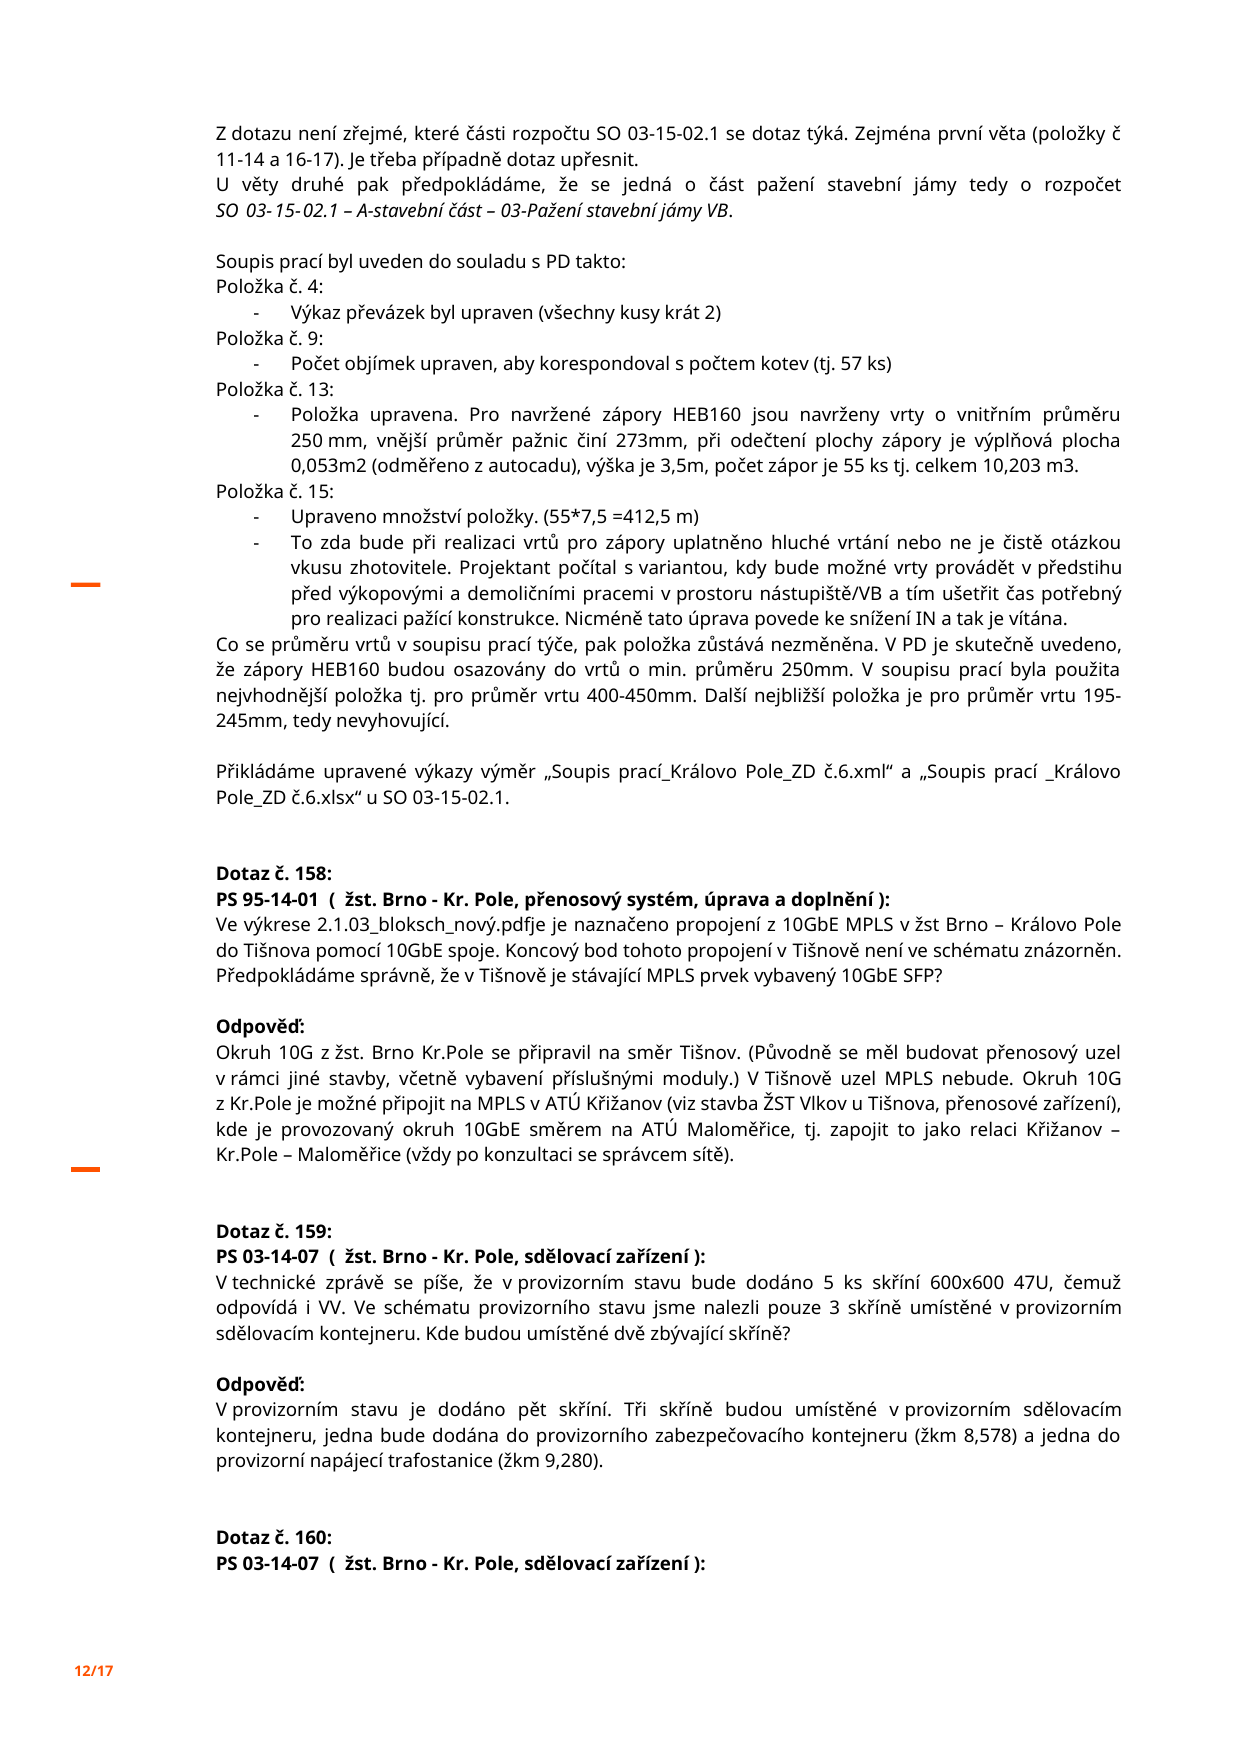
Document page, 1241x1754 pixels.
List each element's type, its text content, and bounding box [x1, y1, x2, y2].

text U věty druhé pak předpokládáme, že se jedná o část pažení stavební jámy tedy o rozpočet SO 03-15-02.1 – A-stavební část – 03-Pažení stavební jámy VB. [216, 172, 1122, 223]
text Položka č. 4: [216, 274, 1122, 299]
text Dotaz č. 158: [216, 861, 1122, 886]
text Co se průměru vrtů v soupisu prací týče, pak položka zůstává nezměněna. V PD je skutečně uvedeno, že zápory HEB160 budou osazovány do vrtů o min. průměru 250mm. V soupisu prací byla použita nejvhodnější položka tj. pro průměr vrtu 400-450mm. Další nejbližší položka je pro průměr vrtu 195-245mm, tedy nevyhovující. [216, 631, 1122, 733]
text Soupis prací byl uveden do souladu s PD takto: [216, 248, 1122, 274]
text PS 03-14-07 ( žst. Brno - Kr. Pole, sdělovací zařízení ): [216, 1550, 1122, 1575]
text Položka č. 13: [216, 376, 1122, 401]
list To zda bude při realizaci vrtů pro zápory uplatněno hluché vrtání nebo ne je čistě otázkou vkusu zhotovitele. Projektant počítal s variantou, kdy bude možné vrty provádět v předstihu před výkopovými a demoličními pracemi v prostoru nástupiště/VB a tím ušetřit čas potřebný pro realizaci pažící konstrukce. Nicméně tato úprava povede ke snížení IN a tak je vítána. [253, 529, 1122, 631]
list Upraveno množství položky. (55*7,5 =412,5 m) [253, 503, 1122, 529]
list Počet objímek upraven, aby korespondoval s počtem kotev (tj. 57 ks) [253, 350, 1122, 376]
text PS 95-14-01 ( žst. Brno - Kr. Pole, přenosový systém, úprava a doplnění ): [216, 886, 1122, 912]
text Přikládáme upravené výkazy výměr „Soupis prací_Královo Pole_ZD č.6.xml“ a „Soupis prací _Královo Pole_ZD č.6.xlsx“ u SO 03-15-02.1. [216, 759, 1122, 810]
text Odpověď: [216, 1014, 1122, 1039]
text PS 03-14-07 ( žst. Brno - Kr. Pole, sdělovací zařízení ): [216, 1243, 1122, 1269]
text Dotaz č. 160: [216, 1524, 1122, 1550]
text Položka č. 15: [216, 478, 1122, 503]
list Výkaz převázek byl upraven (všechny kusy krát 2) [253, 299, 1122, 325]
list Položka upravena. Pro navržené zápory HEB160 jsou navrženy vrty o vnitřním průměru 250 mm, vnější průměr pažnic činí 273mm, při odečtení plochy zápory je výplňová plocha 0,053m2 (odměřeno z autocadu), výška je 3,5m, počet zápor je 55 ks tj. celkem 10,203 m3. [253, 401, 1122, 478]
text Okruh 10G z žst. Brno Kr.Pole se připravil na směr Tišnov. (Původně se měl budovat přenosový uzel v rámci jiné stavby, včetně vybavení příslušnými moduly.) V Tišnově uzel MPLS nebude. Okruh 10G z Kr.Pole je možné připojit na MPLS v ATÚ Křižanov (viz stavba ŽST Vlkov u Tišnova, přenosové zařízení), kde je provozovaný okruh 10GbE směrem na ATÚ Maloměřice, tj. zapojit to jako relaci Křižanov – Kr.Pole – Maloměřice (vždy po konzultaci se správcem sítě). [216, 1039, 1122, 1167]
text Položka č. 9: [216, 325, 1122, 350]
text Odpověď: [216, 1371, 1122, 1397]
text V technické zprávě se píše, že v provizorním stavu bude dodáno 5 ks skříní 600x600 47U, čemuž odpovídá i VV. Ve schématu provizorního stavu jsme nalezli pouze 3 skříně umístěné v provizorním sdělovacím kontejneru. Kde budou umístěné dvě zbývající skříně? [216, 1269, 1122, 1346]
text Ve výkrese 2.1.03_bloksch_nový.pdfje je naznačeno propojení z 10GbE MPLS v žst Brno – Královo Pole do Tišnova pomocí 10GbE spoje. Koncový bod tohoto propojení v Tišnově není ve schématu znázorněn. Předpokládáme správně, že v Tišnově je stávající MPLS prvek vybavený 10GbE SFP? [216, 912, 1122, 988]
text Dotaz č. 159: [216, 1218, 1122, 1243]
text V provizorním stavu je dodáno pět skříní. Tři skříně budou umístěné v provizorním sdělovacím kontejneru, jedna bude dodána do provizorního zabezpečovacího kontejneru (žkm 8,578) a jedna do provizorní napájecí trafostanice (žkm 9,280). [216, 1397, 1122, 1473]
text Z dotazu není zřejmé, které části rozpočtu SO 03-15-02.1 se dotaz týká. Zejména první věta (položky č 11-14 a 16-17). Je třeba případně dotaz upřesnit. [216, 121, 1122, 172]
